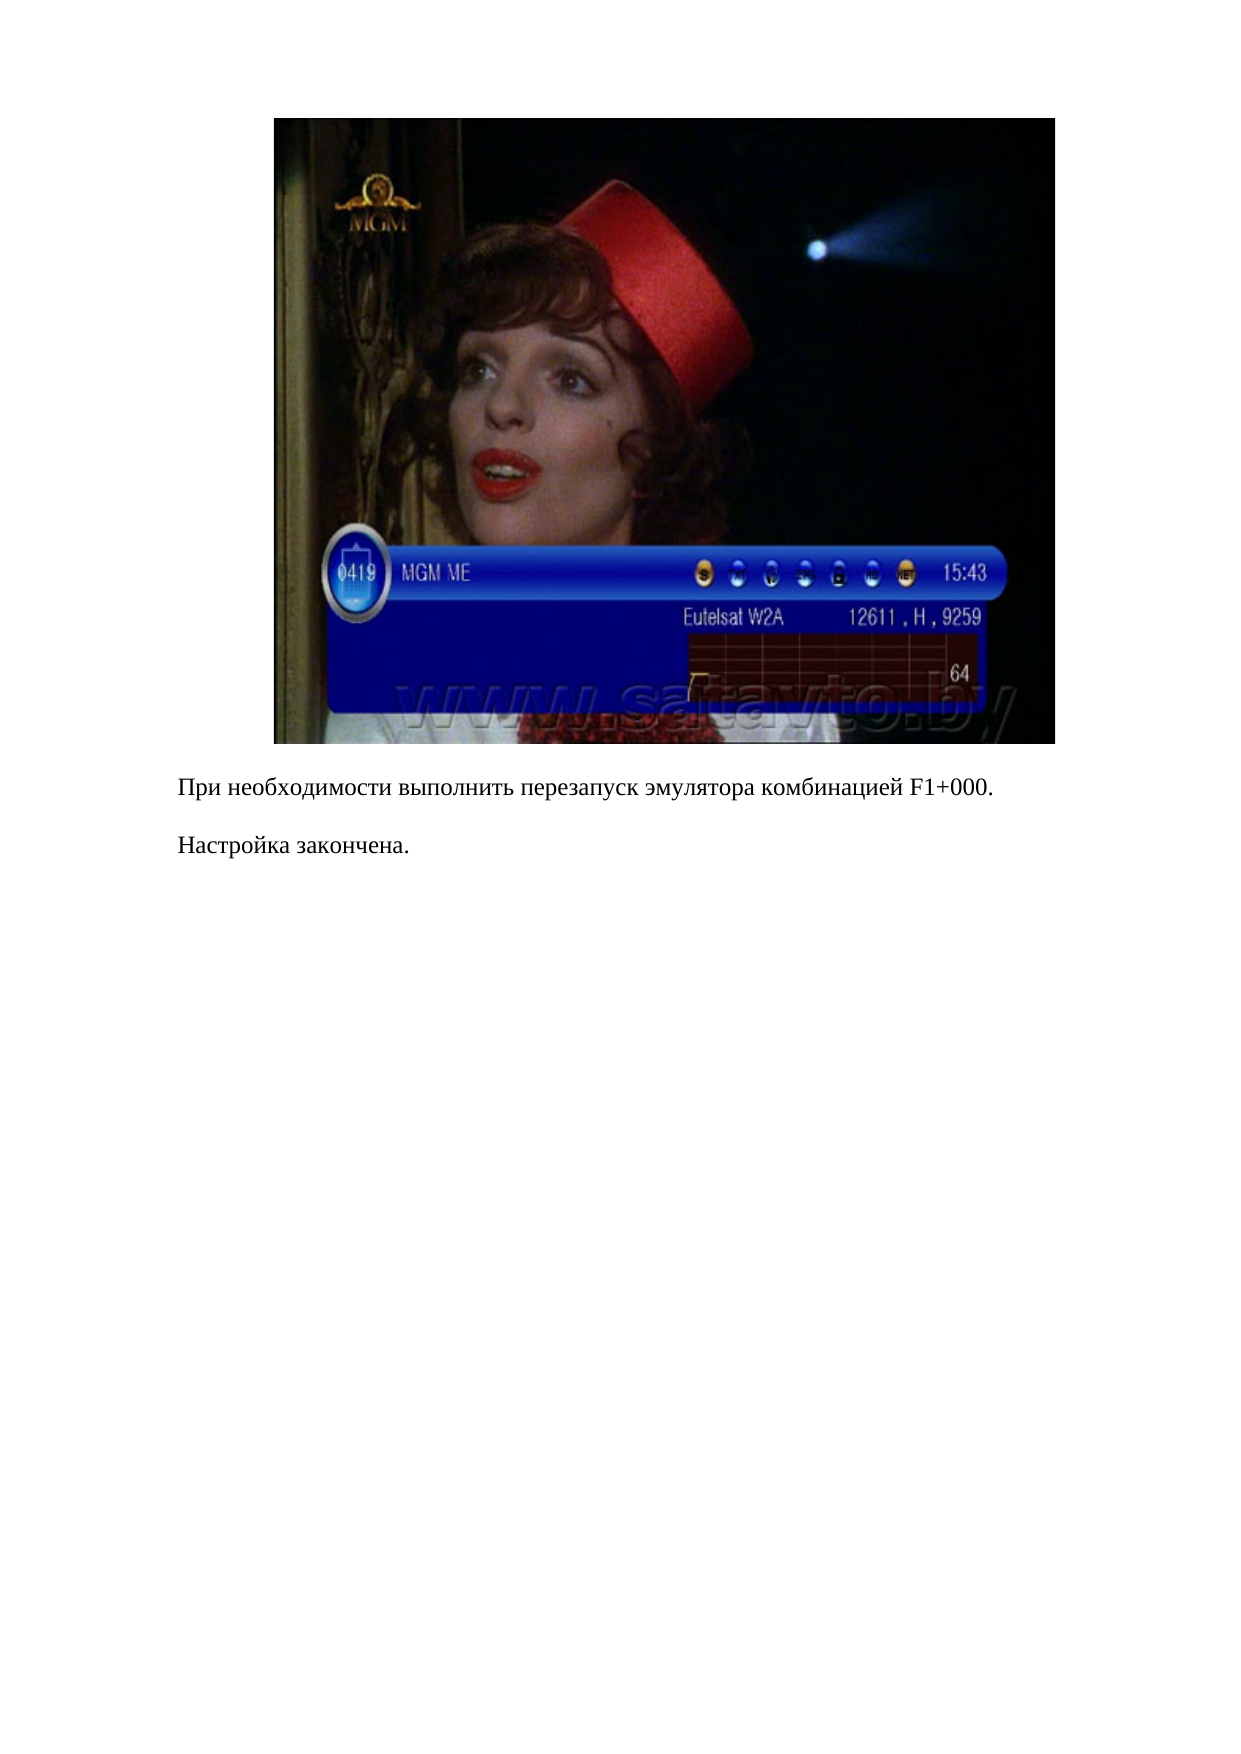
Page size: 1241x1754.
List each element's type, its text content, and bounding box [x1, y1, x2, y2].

picture [273, 118, 1055, 744]
text При необходимости выполнить перезапуск эмулятора комбинацией F1+000. [177, 772, 1152, 801]
text Настройка закончена. [177, 830, 1152, 859]
